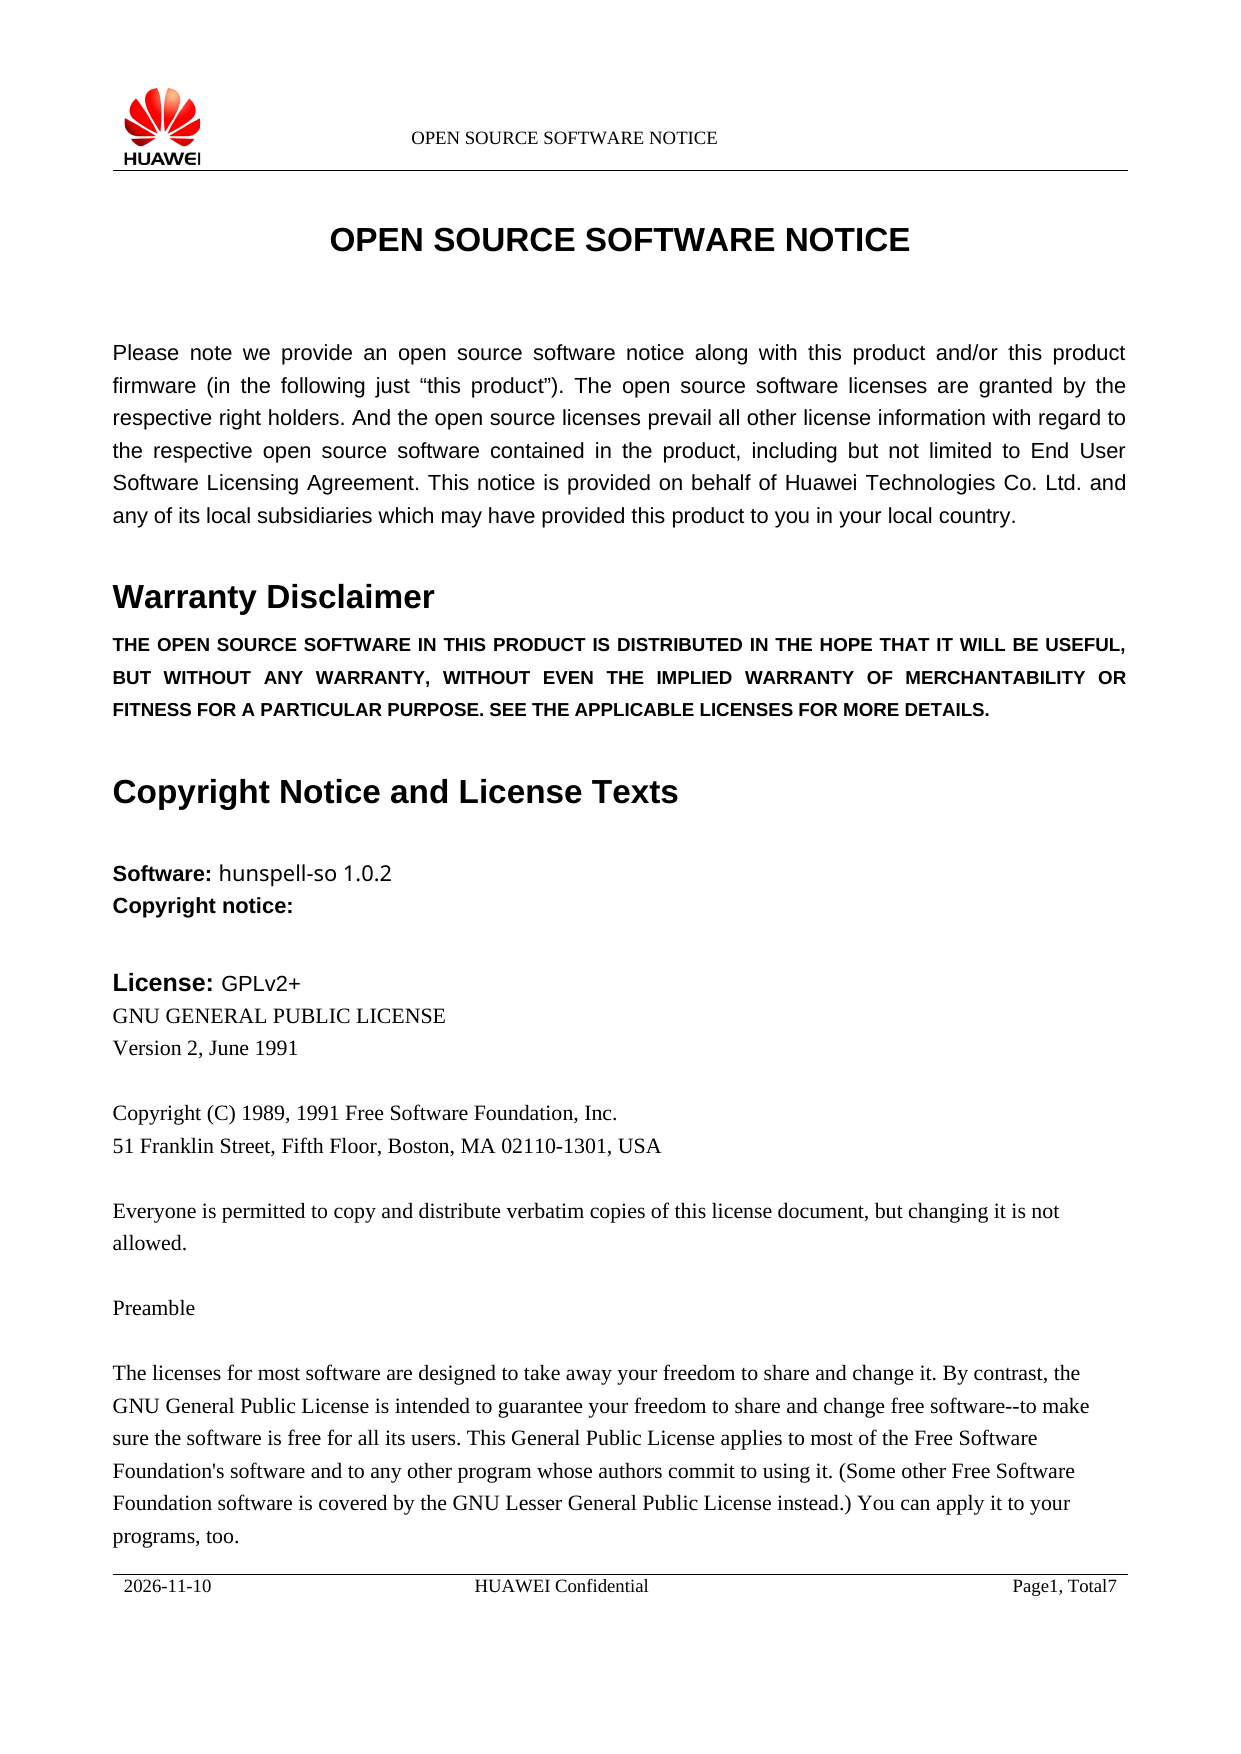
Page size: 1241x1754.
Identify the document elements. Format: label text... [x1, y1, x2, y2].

text License: GPLv2+ [112, 966, 1128, 999]
title Software: hunspell-so 1.0.2 [112, 856, 1128, 889]
text Copyright Notice and License Texts [112, 759, 1128, 824]
text The open source software in this product is distributed in the hope that it will be useful, but WITHOUT ANY WARRANTY, without even the implied warranty of MERCHANTABILITY or FITNESS FOR A PARTICULAR PURPOSE. See the applicable licenses for more details. [112, 629, 1128, 726]
text OPEN SOURCE SOFTWARE NOTICE [112, 206, 1128, 271]
text Please note we provide an open source software notice along with this product and/or this product firmware (in the following just “this product”). The open source software licenses are granted by the respective right holders. And the open source licenses prevail all other license information with regard to the respective open source software contained in the product, including but not limited to End User Software Licensing Agreement. This notice is provided on behalf of Huawei Technologies Co. Ltd. and any of its local subsidiaries which may have provided this product to you in your local country. [112, 336, 1128, 531]
text Copyright notice: [112, 889, 1128, 921]
text Warranty Disclaimer [112, 564, 1128, 629]
picture [124, 88, 201, 165]
